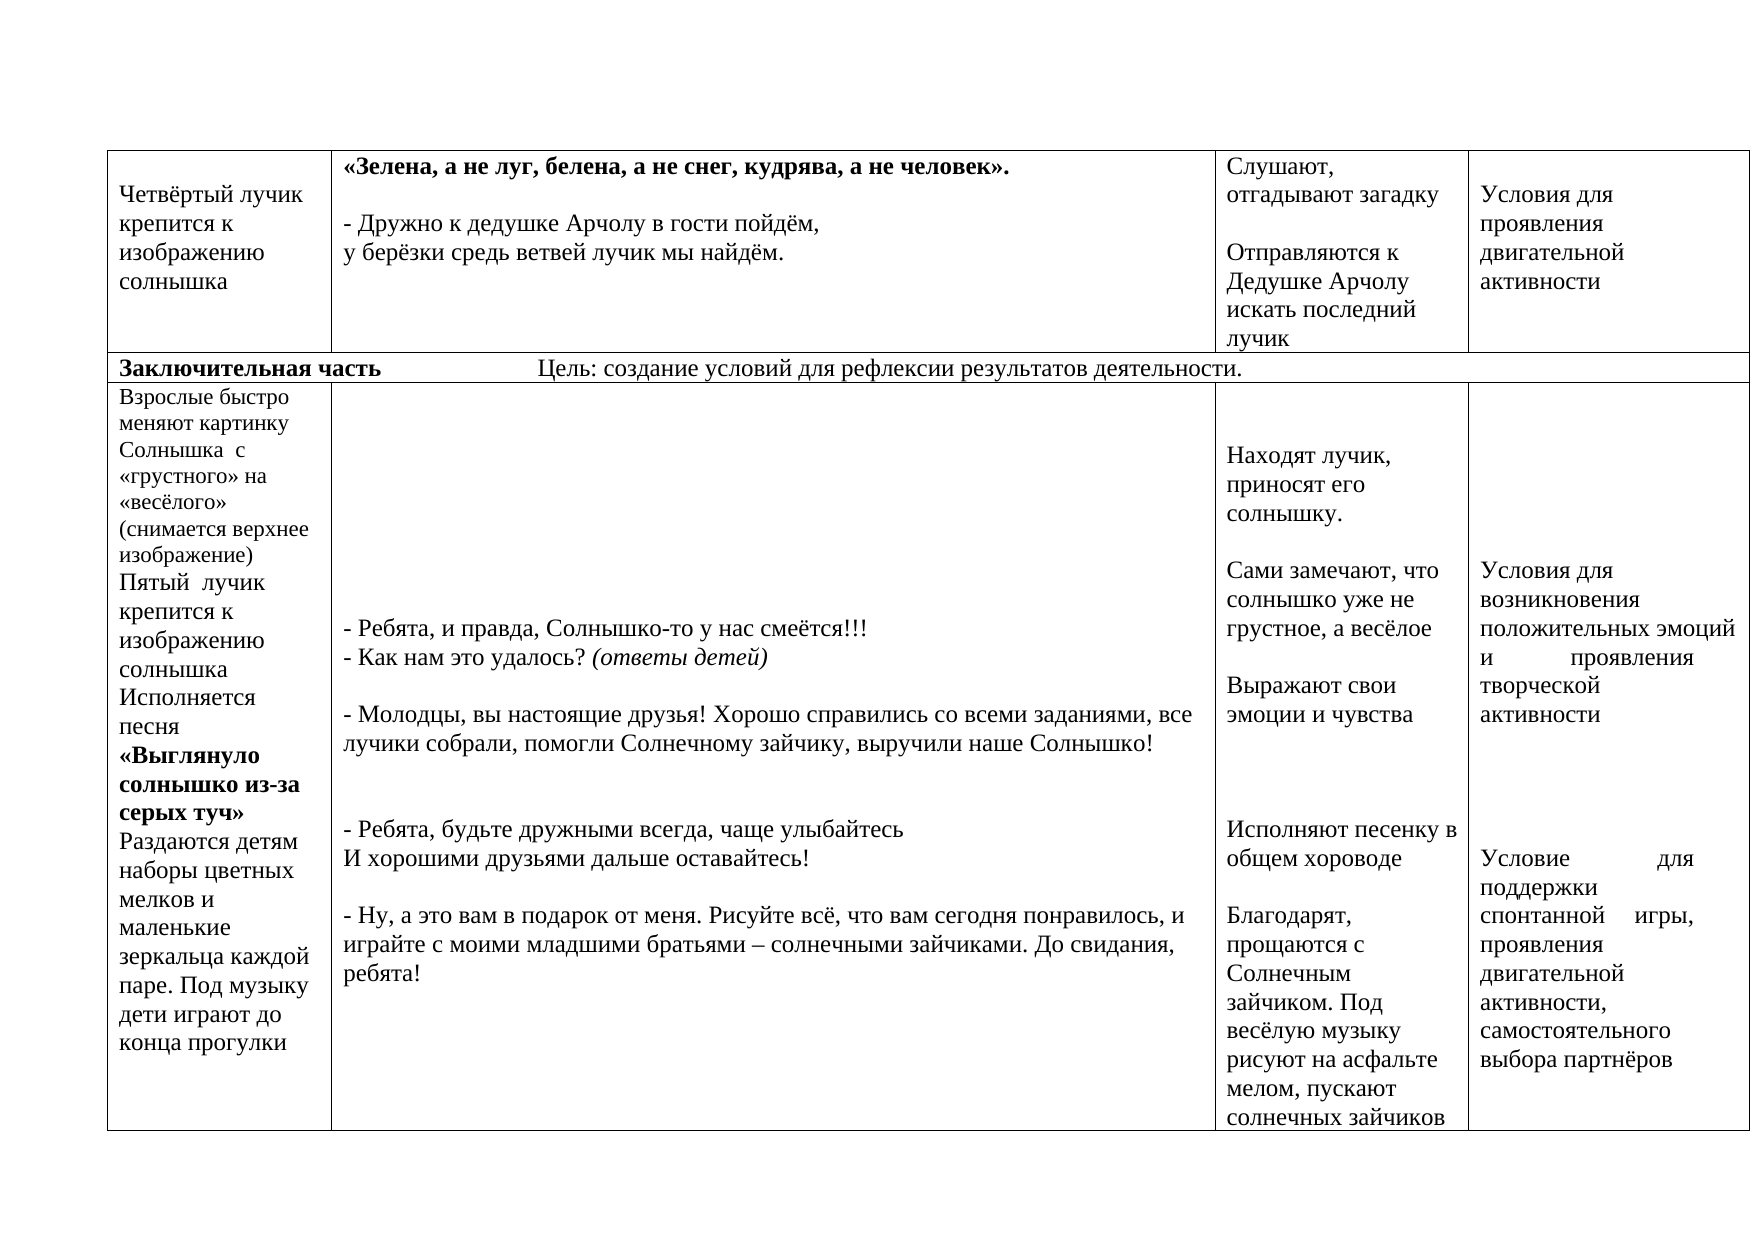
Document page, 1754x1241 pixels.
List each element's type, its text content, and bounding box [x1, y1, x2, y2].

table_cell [332, 151, 1215, 352]
table_cell Условия для возникновения положительных эмоций и проявления творческой активности Условие для поддержки спонтанной игры, проявления двигательной активности, самостоятельного выбора партнёров [1469, 383, 1749, 1130]
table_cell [1469, 151, 1749, 352]
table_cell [1216, 151, 1468, 352]
table_cell - Ребята, и правда, Солнышко-то у нас смеётся!!! - Как нам это удалось? (ответы детей) - Молодцы, вы настоящие друзья! Хорошо справились со всеми заданиями, все лучики собрали, помогли Солнечному зайчику, выручили наше Солнышко! - Ребята, будьте дружными всегда, чаще улыбайтесь И хорошими друзьями дальше оставайтесь! - Ну, а это вам в подарок от меня. Рисуйте всё, что вам сегодня понравилось, и играйте с моими младшими братьями – солнечными зайчиками. До свидания, ребята! [332, 383, 1215, 1130]
table_cell Взрослые быстро меняют картинку Солнышка с «грустного» на «весёлого» (снимается верхнее изображение) Пятый лучик крепится к изображению солнышка Исполняется песня «Выглянуло солнышко из-за серых туч» Раздаются детям наборы цветных мелков и маленькие зеркальца каждой паре. Под музыку дети играют до конца прогулки [108, 383, 331, 1130]
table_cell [108, 151, 331, 352]
table_cell Находят лучик, приносят его солнышку. Сами замечают, что солнышко уже не грустное, а весёлое Выражают свои эмоции и чувства Исполняют песенку в общем хороводе Благодарят, прощаются с Солнечным зайчиком. Под весёлую музыку рисуют на асфальте мелом, пускают солнечных зайчиков [1216, 383, 1468, 1130]
table_cell Заключительная часть Цель: создание условий для рефлексии результатов деятельности. [108, 353, 1749, 382]
